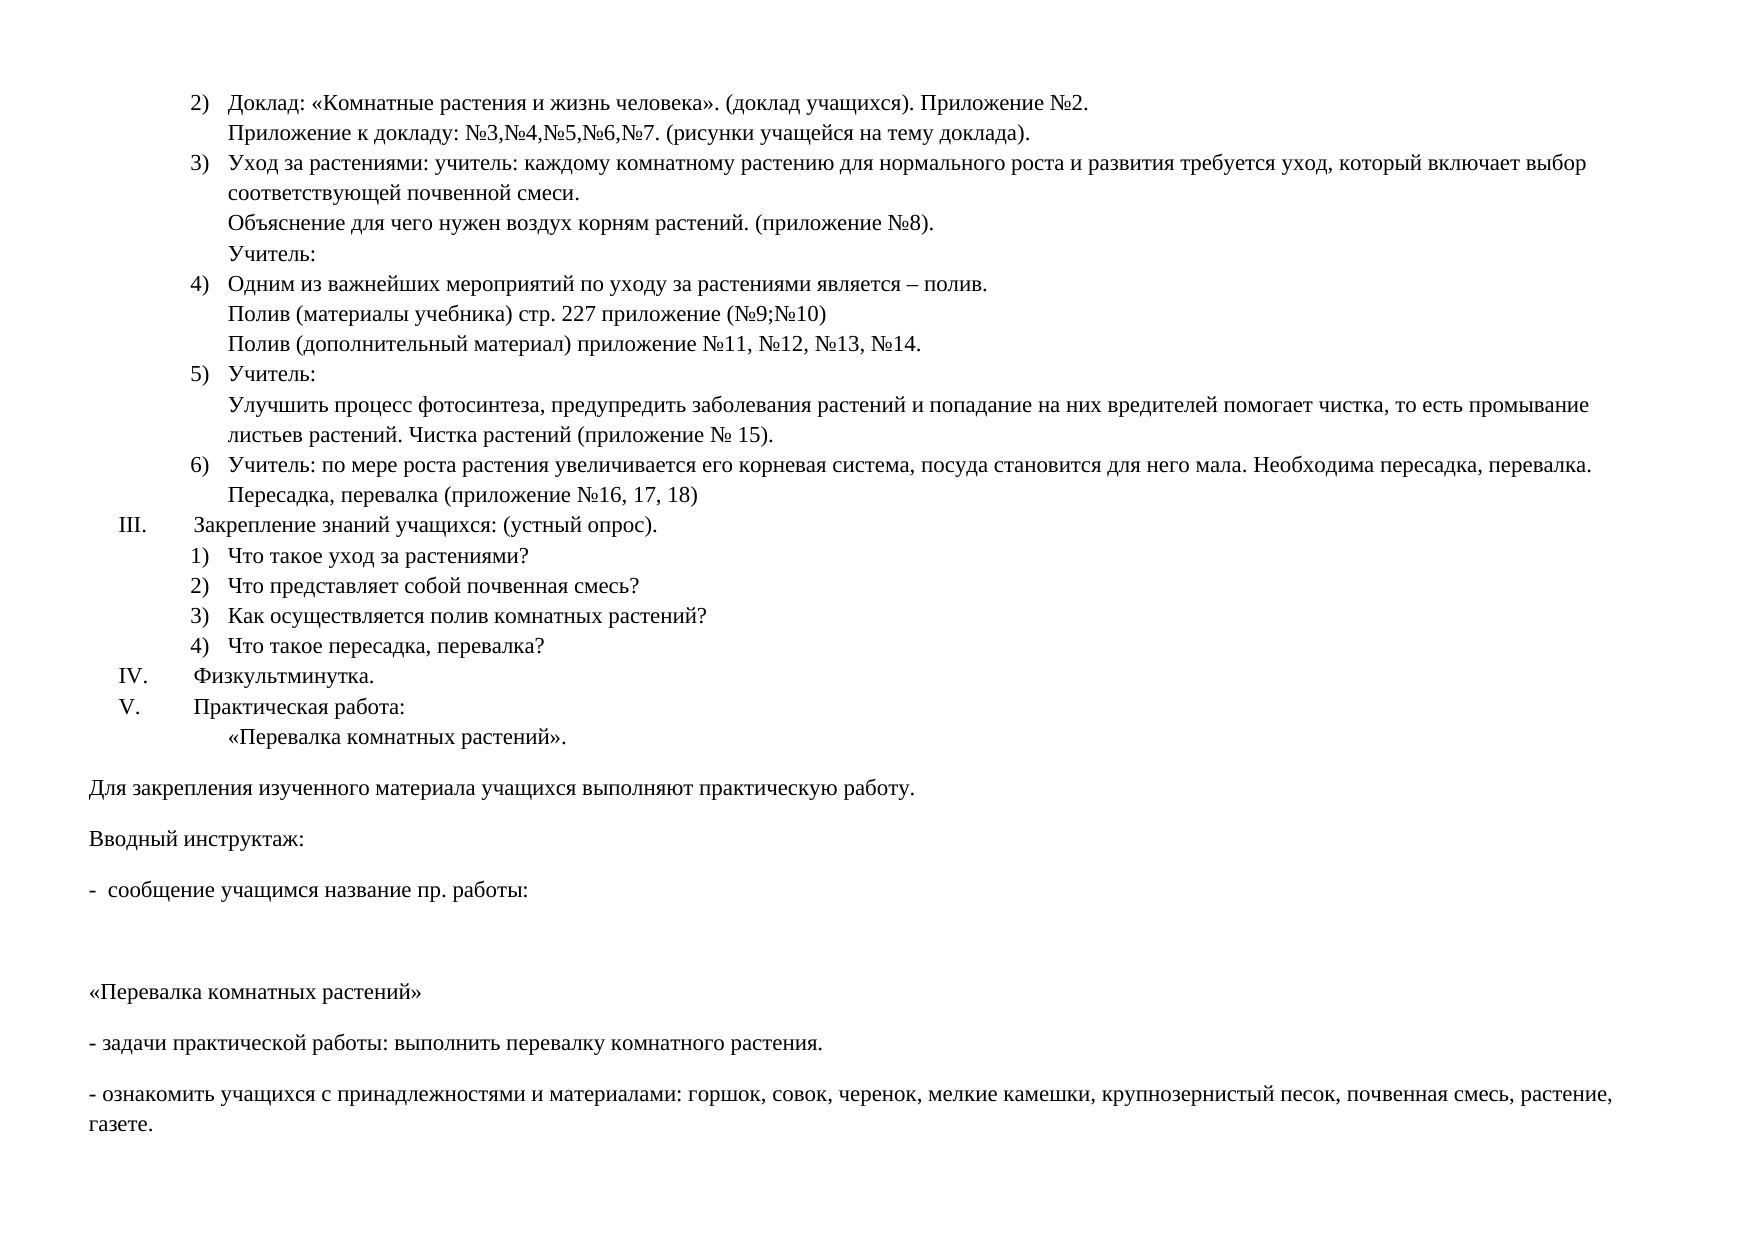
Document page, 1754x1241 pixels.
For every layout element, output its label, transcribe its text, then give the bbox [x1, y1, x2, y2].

list «Перевалка комнатных растений». [228, 723, 1665, 749]
list Полив (дополнительный материал) приложение №11, №12, №13, №14. [228, 330, 1665, 357]
list Что представляет собой почвенная смесь? [190, 572, 1665, 598]
list Учитель: [228, 240, 1665, 266]
list Полив (материалы учебника) стр. 227 приложение (№9;№10) [228, 300, 1665, 326]
list Улучшить процесс фотосинтеза, предупредить заболевания растений и попадание на них вредителей помогает чистка, то есть промывание листьев растений. Чистка растений (приложение № 15). [228, 391, 1665, 447]
text - задачи практической работы: выполнить перевалку комнатного растения. [89, 1029, 1665, 1056]
list Доклад: «Комнатные растения и жизнь человека». (доклад учащихся). Приложение №2. [190, 89, 1665, 115]
list Что такое уход за растениями? [190, 542, 1665, 568]
list Как осуществляется полив комнатных растений? [190, 602, 1665, 628]
text - ознакомить учащихся с принадлежностями и материалами: горшок, совок, черенок, мелкие камешки, крупнозернистый песок, почвенная смесь, растение, газете. [89, 1080, 1665, 1137]
list Приложение к докладу: №3,№4,№5,№6,№7. (рисунки учащейся на тему доклада). [228, 119, 1665, 145]
list Уход за растениями: учитель: каждому комнатному растению для нормального роста и развития требуется уход, который включает выбор соответствующей почвенной смеси. [190, 149, 1665, 206]
list Физкультминутка. [118, 663, 1665, 689]
list Объяснение для чего нужен воздух корням растений. (приложение №8). [228, 209, 1665, 236]
list Закрепление знаний учащихся: (устный опрос). [118, 512, 1665, 538]
text - сообщение учащимся название пр. работы: [89, 876, 1665, 902]
list Что такое пересадка, перевалка? [190, 632, 1665, 659]
list Учитель: по мере роста растения увеличивается его корневая система, посуда становится для него мала. Необходима пересадка, перевалка. Пересадка, перевалка (приложение №16, 17, 18) [190, 451, 1665, 508]
list Практическая работа: [118, 693, 1665, 719]
text «Перевалка комнатных растений» [89, 978, 1665, 1004]
list Учитель: [190, 361, 1665, 387]
list Одним из важнейших мероприятий по уходу за растениями является – полив. [190, 270, 1665, 296]
text Вводный инструктаж: [89, 825, 1665, 851]
text Для закрепления изученного материала учащихся выполняют практическую работу. [89, 774, 1665, 800]
